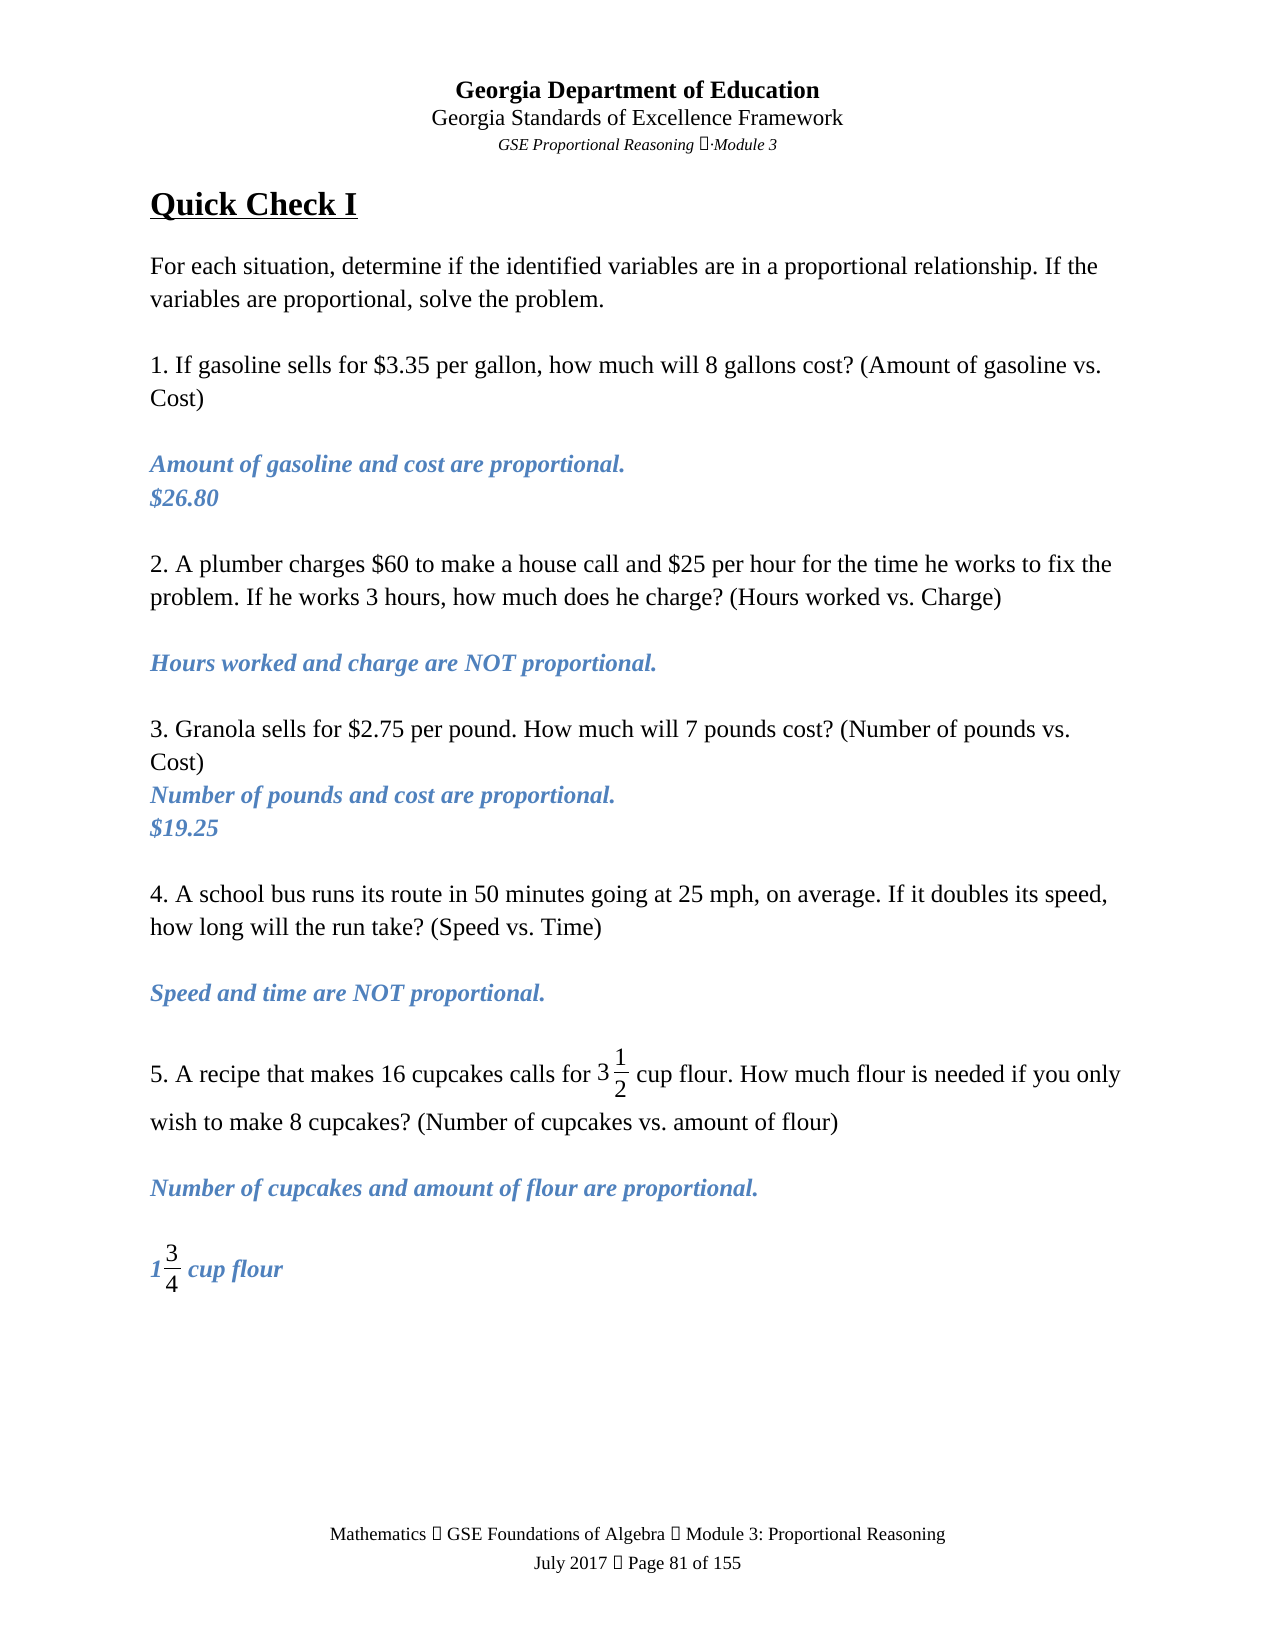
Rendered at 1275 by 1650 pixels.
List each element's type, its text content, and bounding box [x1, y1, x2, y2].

text Number of pounds and cost are proportional. [150, 780, 1125, 808]
text 2. A plumber charges $60 to make a house call and $25 per hour for the time he works to fix the problem. If he works 3 hours, how much does he charge? (Hours worked vs. Charge) [150, 549, 1125, 610]
text 3. Granola sells for $2.75 per pound. How much will 7 pounds cost? (Number of pounds vs. Cost) [150, 714, 1125, 776]
text Number of cupcakes and amount of flour are proportional. [150, 1173, 1125, 1202]
text 1. If gasoline sells for $3.35 per gallon, how much will 8 gallons cost? (Amount of gasoline vs. Cost) [150, 351, 1125, 412]
text $19.25 [150, 813, 1125, 842]
text $26.80 [150, 483, 1125, 511]
text 5. A recipe that makes 16 cupcakes calls for cup flour. How much flour is needed if you only wish to make 8 cupcakes? (Number of cupcakes vs. amount of flour) [150, 1044, 1125, 1136]
text 4. A school bus runs its route in 50 minutes going at 25 mph, on average. If it doubles its speed, how long will the run take? (Speed vs. Time) [150, 879, 1125, 941]
text Hours worked and charge are NOT proportional. [150, 648, 1125, 676]
text Quick Check I [150, 184, 1125, 223]
text Speed and time are NOT proportional. [150, 978, 1125, 1007]
text Amount of gasoline and cost are proportional. [150, 449, 1125, 478]
text 1 cup flour [150, 1239, 1125, 1298]
text For each situation, determine if the identified variables are in a proportional relationship. If the variables are proportional, solve the problem. [150, 251, 1125, 313]
